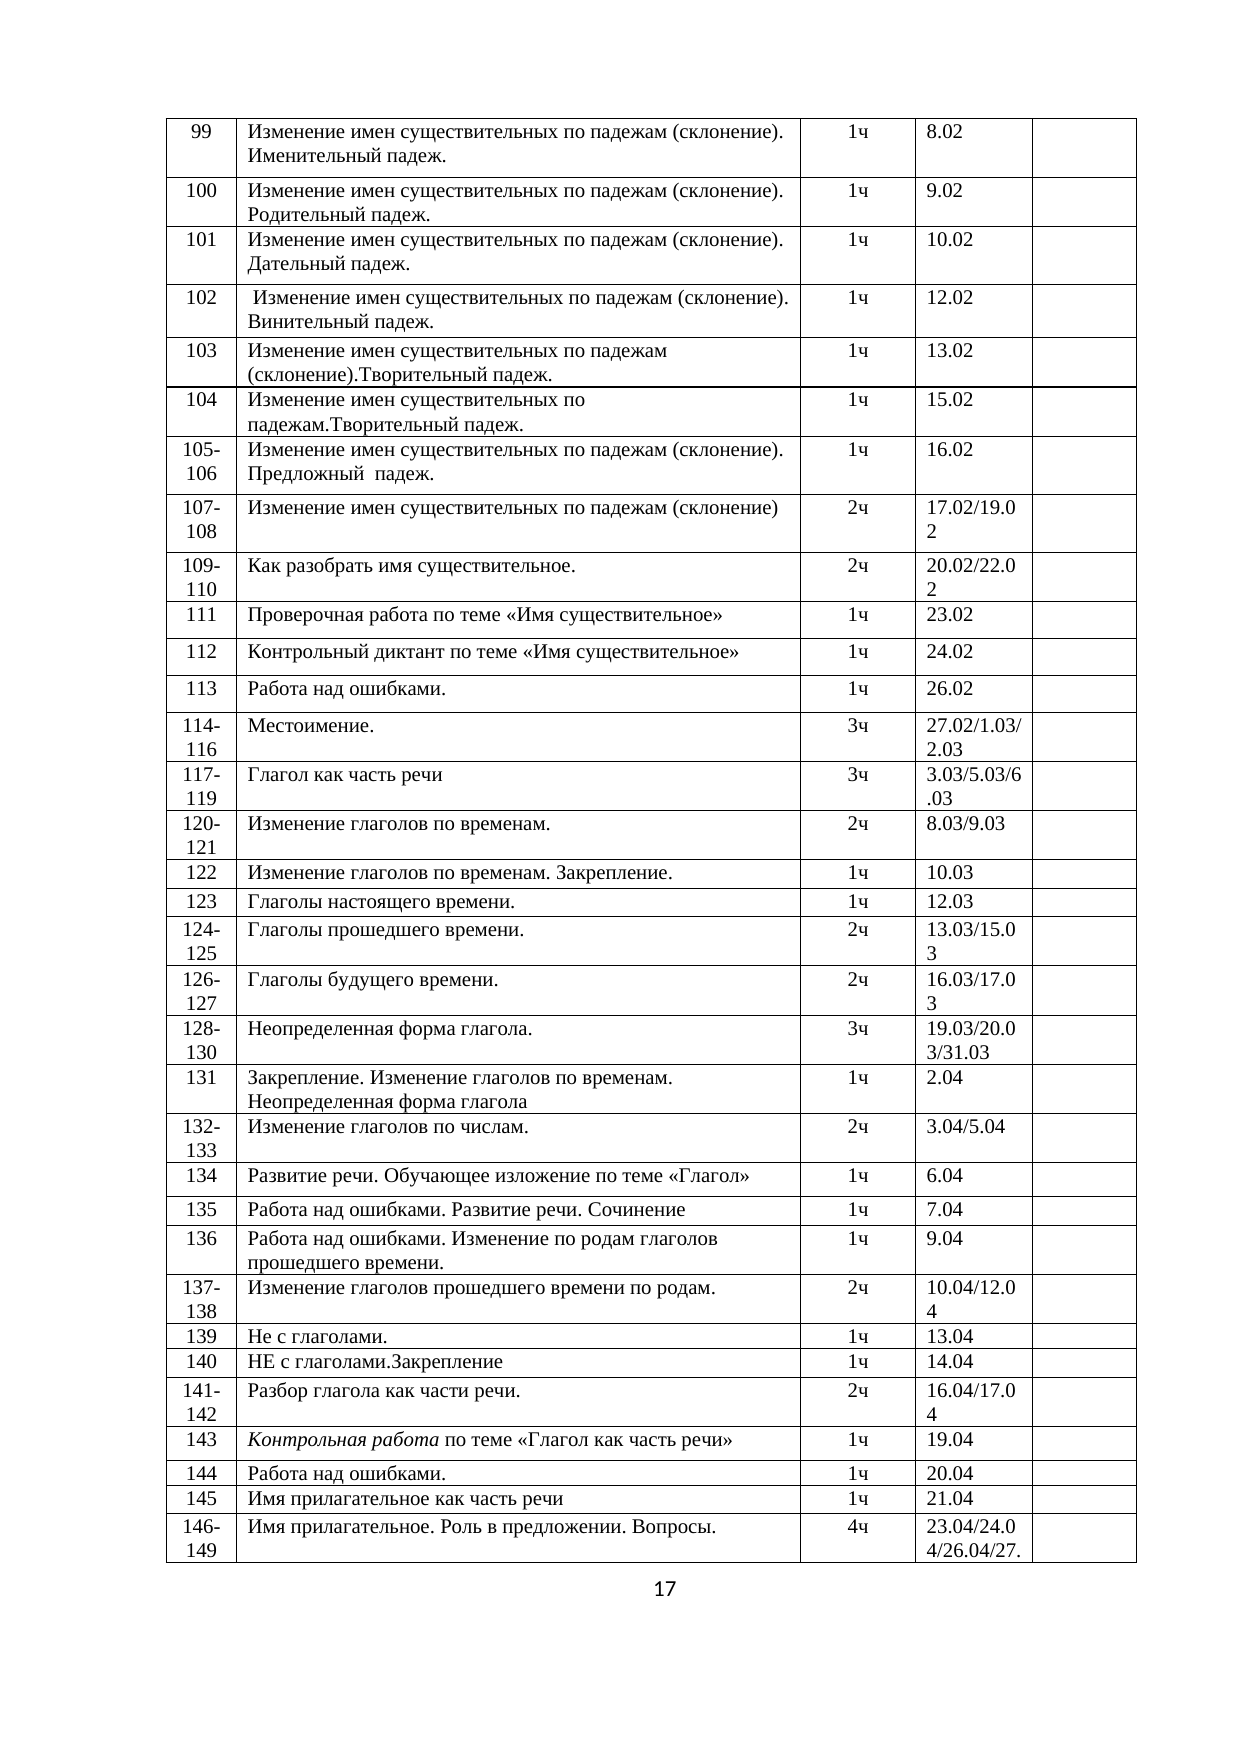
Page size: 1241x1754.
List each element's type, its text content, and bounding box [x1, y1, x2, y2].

table_cell 1ч [801, 889, 915, 916]
table_cell [1033, 966, 1136, 1014]
table_cell 2ч [801, 553, 915, 601]
table_cell Изменение имен существительных по падежам (склонение). Винительный падеж. [237, 285, 800, 337]
table_cell 14.04 [916, 1349, 1032, 1377]
table_cell Не с глаголами. [237, 1324, 800, 1348]
table_cell 139 [167, 1324, 236, 1348]
table_cell 17.02/19.02 [916, 495, 1032, 552]
table_cell 2ч [801, 917, 915, 965]
table_cell 12.03 [916, 889, 1032, 916]
table_cell 1ч [801, 860, 915, 888]
table_cell Изменение глаголов по временам. Закрепление. [237, 860, 800, 888]
table_cell [1033, 1514, 1136, 1562]
table_cell 145 [167, 1486, 236, 1512]
table_cell 135 [167, 1197, 236, 1225]
table_cell Закрепление. Изменение глаголов по временам. Неопределенная форма глагола [237, 1065, 800, 1113]
table_cell 23.02 [916, 602, 1032, 638]
table_cell 8.02 [916, 119, 1032, 177]
table_cell [1033, 860, 1136, 888]
table_cell 1ч [801, 1461, 915, 1485]
table_cell 134 [167, 1163, 236, 1196]
table_cell 3ч [801, 713, 915, 761]
table_cell [1033, 1016, 1136, 1064]
table_cell 146-149 [167, 1514, 236, 1562]
table_cell [1033, 553, 1136, 601]
table_cell 1ч [801, 1163, 915, 1196]
table_cell [1033, 1349, 1136, 1377]
table_cell Изменение имен существительных по падежам (склонение) [237, 495, 800, 552]
table_cell [1033, 1324, 1136, 1348]
table_cell 4ч [801, 1514, 915, 1562]
table_cell 10.02 [916, 227, 1032, 284]
table_cell 1ч [801, 227, 915, 284]
table_cell [1033, 437, 1136, 493]
table_cell [1033, 676, 1136, 712]
table_cell 13.03/15.03 [916, 917, 1032, 965]
table_cell 1ч [801, 1065, 915, 1113]
table_cell 26.02 [916, 676, 1032, 712]
table_cell 2ч [801, 495, 915, 552]
table_cell 19.04 [916, 1427, 1032, 1460]
table_cell Изменение имен существительных по падежам (склонение). Именительный падеж. [237, 119, 800, 177]
table_cell Работа над ошибками. [237, 676, 800, 712]
table_cell 21.04 [916, 1486, 1032, 1512]
table_cell 9.04 [916, 1226, 1032, 1274]
table_cell [1033, 119, 1136, 177]
table_cell 141-142 [167, 1378, 236, 1426]
table_cell 1ч [801, 437, 915, 493]
table_cell 1ч [801, 1197, 915, 1225]
table_cell 143 [167, 1427, 236, 1460]
table_cell 111 [167, 602, 236, 638]
table_cell 2ч [801, 1378, 915, 1426]
table_cell 124-125 [167, 917, 236, 965]
table_cell Глаголы прошедшего времени. [237, 917, 800, 965]
table_cell Работа над ошибками. Изменение по родам глаголов прошедшего времени. [237, 1226, 800, 1274]
table_cell Работа над ошибками. Развитие речи. Сочинение [237, 1197, 800, 1225]
table_cell 1ч [801, 602, 915, 638]
table_cell Неопределенная форма глагола. [237, 1016, 800, 1064]
table_cell [1033, 602, 1136, 638]
table_cell 13.04 [916, 1324, 1032, 1348]
table_cell Контрольная работа по теме «Глагол как часть речи» [237, 1427, 800, 1460]
table_cell НЕ с глаголами.Закрепление [237, 1349, 800, 1377]
table_cell 16.04/17.04 [916, 1378, 1032, 1426]
table_cell 1ч [801, 1486, 915, 1512]
table_cell 20.02/22.02 [916, 553, 1032, 601]
table_cell Разбор глагола как части речи. [237, 1378, 800, 1426]
table_cell 107-108 [167, 495, 236, 552]
table_cell 12.02 [916, 285, 1032, 337]
table_cell [1033, 1065, 1136, 1113]
table_cell 1ч [801, 338, 915, 386]
table_cell 117-119 [167, 762, 236, 810]
table_cell Изменение имен существительных по падежам (склонение). Родительный падеж. [237, 178, 800, 226]
table_cell 1ч [801, 119, 915, 177]
table_cell 3.04/5.04 [916, 1114, 1032, 1162]
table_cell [916, 1514, 1032, 1562]
table_cell [1033, 1461, 1136, 1485]
table_cell [1033, 285, 1136, 337]
table_cell 1ч [801, 388, 915, 436]
table_cell [1033, 1275, 1136, 1323]
table_cell [1033, 1197, 1136, 1225]
table_cell 114-116 [167, 713, 236, 761]
table_cell Изменение имен существительных по падежам.Творительный падеж. [237, 388, 800, 436]
table_cell [1033, 338, 1136, 386]
table_cell 27.02/1.03/2.03 [916, 713, 1032, 761]
table_cell 2ч [801, 1114, 915, 1162]
table_cell Как разобрать имя существительное. [237, 553, 800, 601]
table_cell 9.02 [916, 178, 1032, 226]
table_cell [1033, 1427, 1136, 1460]
table_cell 140 [167, 1349, 236, 1377]
table_cell 99 [167, 119, 236, 177]
table_cell 10.04/12.04 [916, 1275, 1032, 1323]
table_cell Глаголы будущего времени. [237, 966, 800, 1014]
table_cell 136 [167, 1226, 236, 1274]
table_cell 24.02 [916, 639, 1032, 675]
table_cell Изменение имен существительных по падежам (склонение). Предложный падеж. [237, 437, 800, 493]
table_cell 101 [167, 227, 236, 284]
table_cell [1033, 762, 1136, 810]
table_cell 144 [167, 1461, 236, 1485]
table_cell [1033, 713, 1136, 761]
table_cell 2ч [801, 1275, 915, 1323]
table_cell 128-130 [167, 1016, 236, 1064]
table_cell [1033, 639, 1136, 675]
table_cell 112 [167, 639, 236, 675]
table_cell 104 [167, 388, 236, 436]
table_cell Имя прилагательное как часть речи [237, 1486, 800, 1512]
table_cell Глагол как часть речи [237, 762, 800, 810]
table_cell 2.04 [916, 1065, 1032, 1113]
table_cell Изменение глаголов по временам. [237, 811, 800, 859]
table_cell 2ч [801, 811, 915, 859]
table_cell [1033, 889, 1136, 916]
table_cell Проверочная работа по теме «Имя существительное» [237, 602, 800, 638]
table_cell [1033, 1163, 1136, 1196]
table_cell 19.03/20.03/31.03 [916, 1016, 1032, 1064]
table_cell Развитие речи. Обучающее изложение по теме «Глагол» [237, 1163, 800, 1196]
table_cell 3ч [801, 762, 915, 810]
table_cell 1ч [801, 676, 915, 712]
table_cell 137-138 [167, 1275, 236, 1323]
table_cell 1ч [801, 285, 915, 337]
table_cell 1ч [801, 1427, 915, 1460]
table_cell 122 [167, 860, 236, 888]
table_cell 13.02 [916, 338, 1032, 386]
table_cell [1033, 1114, 1136, 1162]
table_cell 2ч [801, 966, 915, 1014]
table_cell 1ч [801, 639, 915, 675]
table_cell Изменение глаголов по числам. [237, 1114, 800, 1162]
table_cell Местоимение. [237, 713, 800, 761]
table_cell [1033, 227, 1136, 284]
table_cell [1033, 1378, 1136, 1426]
table_cell 1ч [801, 1226, 915, 1274]
table_cell 109-110 [167, 553, 236, 601]
table_cell 102 [167, 285, 236, 337]
table_cell [1033, 917, 1136, 965]
table_cell 3.03/5.03/6.03 [916, 762, 1032, 810]
table_cell 123 [167, 889, 236, 916]
table_cell 15.02 [916, 388, 1032, 436]
table_cell 103 [167, 338, 236, 386]
table_cell 16.03/17.03 [916, 966, 1032, 1014]
table_cell [1033, 1226, 1136, 1274]
table_cell 8.03/9.03 [916, 811, 1032, 859]
table_cell [1033, 811, 1136, 859]
table_cell [1033, 495, 1136, 552]
table_cell 113 [167, 676, 236, 712]
table_cell Глаголы настоящего времени. [237, 889, 800, 916]
table_cell Изменение имен существительных по падежам (склонение).Творительный падеж. [237, 338, 800, 386]
table_cell Работа над ошибками. [237, 1461, 800, 1485]
table_cell 1ч [801, 1324, 915, 1348]
table_cell 10.03 [916, 860, 1032, 888]
table_cell Изменение имен существительных по падежам (склонение). Дательный падеж. [237, 227, 800, 284]
table_cell 6.04 [916, 1163, 1032, 1196]
table_cell 131 [167, 1065, 236, 1113]
table_cell 100 [167, 178, 236, 226]
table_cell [237, 1514, 800, 1562]
table_cell 120-121 [167, 811, 236, 859]
table_cell 132-133 [167, 1114, 236, 1162]
table_cell 20.04 [916, 1461, 1032, 1485]
table_cell 7.04 [916, 1197, 1032, 1225]
table_cell 1ч [801, 1349, 915, 1377]
table_cell [1033, 1486, 1136, 1512]
table_cell Изменение глаголов прошедшего времени по родам. [237, 1275, 800, 1323]
table_cell 105-106 [167, 437, 236, 493]
table_cell 126-127 [167, 966, 236, 1014]
table_cell Контрольный диктант по теме «Имя существительное» [237, 639, 800, 675]
table_cell 3ч [801, 1016, 915, 1064]
table_cell [1033, 388, 1136, 436]
table_cell [1033, 178, 1136, 226]
table_cell 1ч [801, 178, 915, 226]
table_cell 16.02 [916, 437, 1032, 493]
